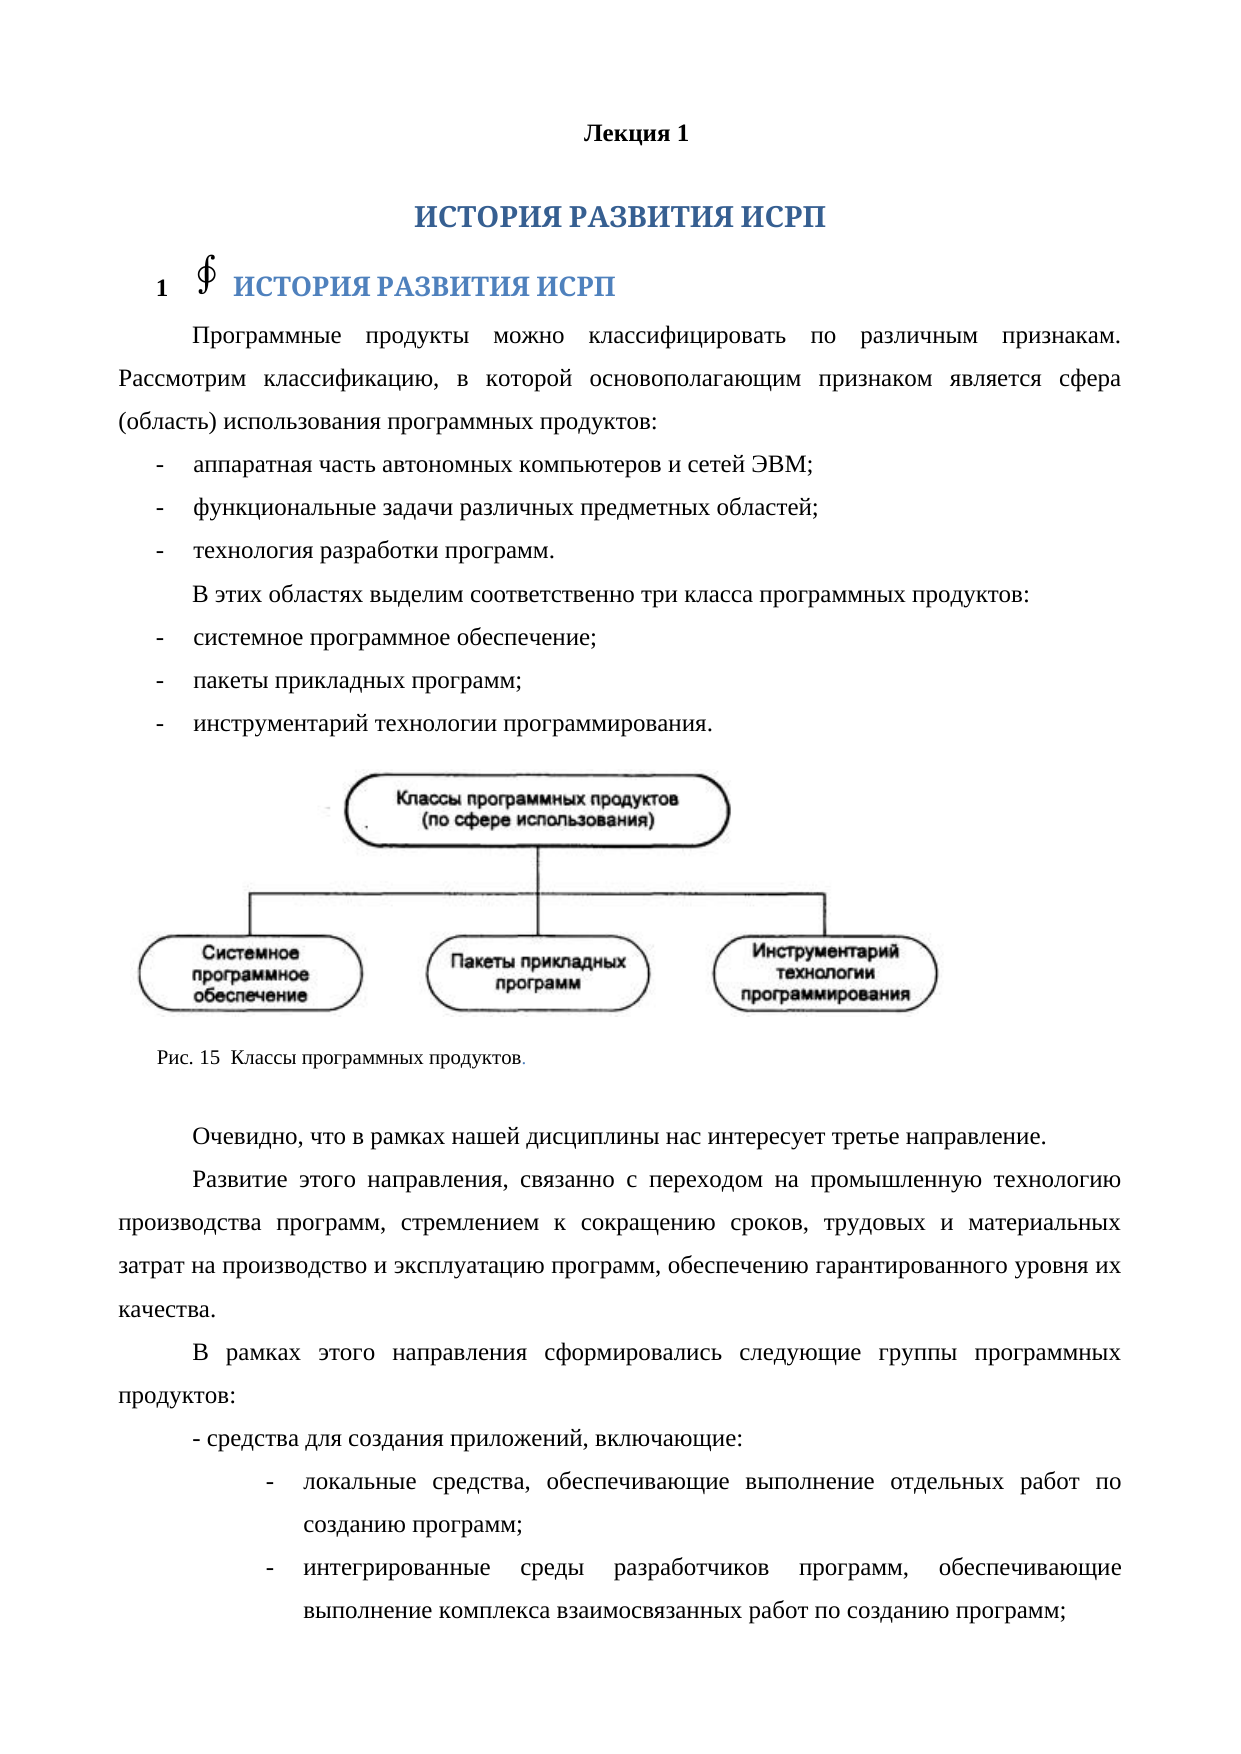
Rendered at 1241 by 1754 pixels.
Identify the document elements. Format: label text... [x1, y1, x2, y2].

list интегрированные среды разработчиков программ, обеспечивающие выполнение комплекса взаимосвязанных работ по созданию программ; [266, 1552, 1122, 1624]
text - средства для создания приложений, включающие: [118, 1423, 1122, 1452]
list аппаратная часть автономных компьютеров и сетей ЭВМ; [156, 449, 1122, 478]
text Программные продукты можно классифицировать по различным признакам. Рассмотрим классификацию, в которой основополагающим признаком является сфера (область) использования программных продуктов: [118, 320, 1122, 435]
text Развитие этого направления, связанно с переходом на промышленную технологию производства программ, стремлением к сокращению сроков, трудовых и материальных затрат на производство и эксплуатацию программ, обеспечению гарантированного уровня их качества. [118, 1164, 1122, 1322]
list локальные средства, обеспечивающие выполнение отдельных работ по созданию программ; [266, 1466, 1122, 1538]
list системное программное обеспечение; [156, 622, 1122, 651]
list пакеты прикладных программ; [156, 665, 1122, 694]
list инструментарий технологии программирования. [156, 708, 1122, 737]
text В рамках этого направления сформировались следующие группы программных продуктов: [118, 1337, 1122, 1409]
list функциональные задачи различных предметных областей; [156, 492, 1122, 521]
text В этих областях выделим соответственно три класса программных продуктов: [118, 579, 1122, 607]
list технология разработки программ. [156, 536, 1122, 564]
text Очевидно, что в рамках нашей дисциплины нас интересует третье направление. [118, 1121, 1122, 1150]
subtitle ИСТОРИЯ РАЗВИТИЯ ИСРП [118, 201, 1122, 235]
picture [130, 769, 947, 1017]
text ИСТОРИЯ РАЗВИТИЯ ИСРП [156, 252, 1122, 303]
